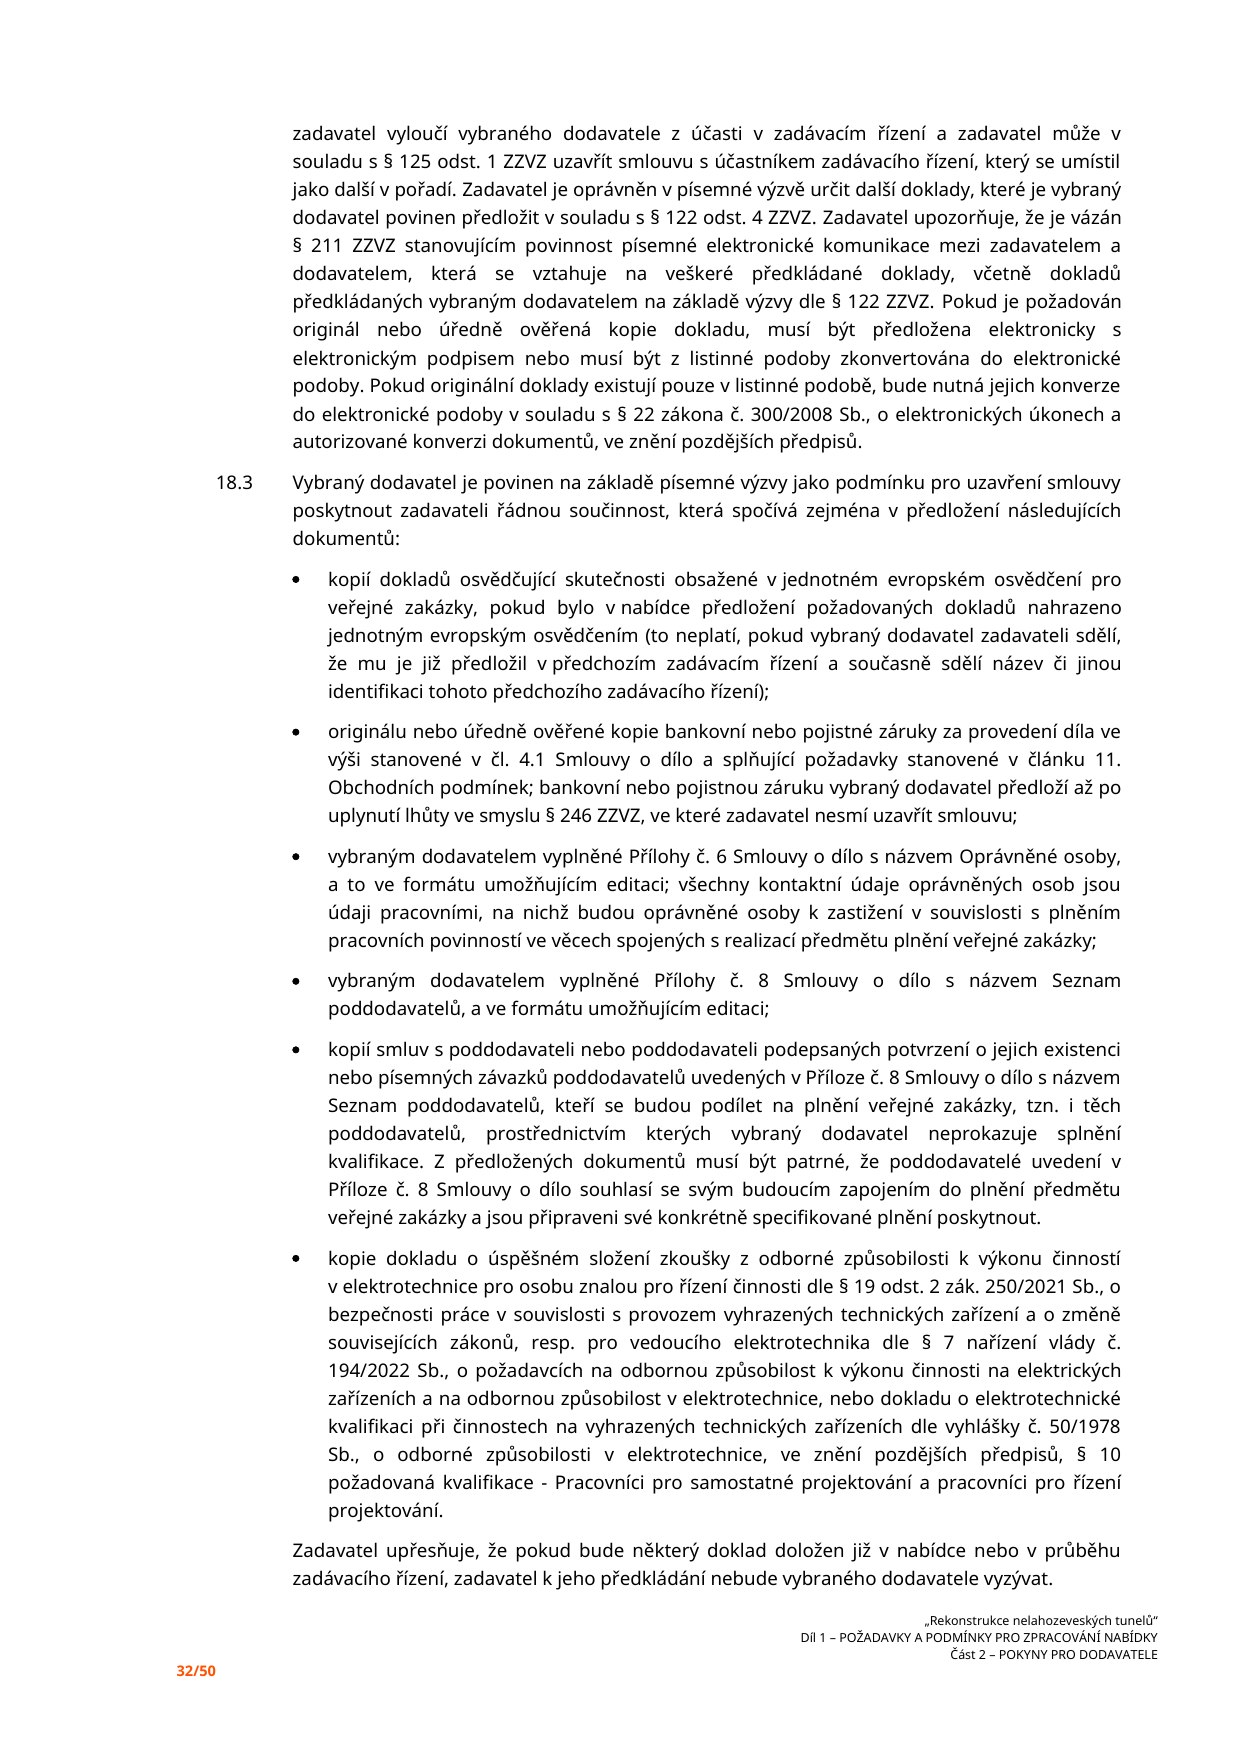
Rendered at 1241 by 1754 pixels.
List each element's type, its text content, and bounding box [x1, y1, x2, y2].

text originálu nebo úředně ověřené kopie bankovní nebo pojistné záruky za provedení díla ve výši stanovené v čl. 4.1 Smlouvy o dílo a splňující požadavky stanovené v článku 11. Obchodních podmínek; bankovní nebo pojistnou záruku vybraný dodavatel předloží až po uplynutí lhůty ve smyslu § 246 ZZVZ, ve které zadavatel nesmí uzavřít smlouvu; [292, 718, 1122, 828]
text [216, 121, 1122, 454]
text Vybraný dodavatel je povinen na základě písemné výzvy jako podmínku pro uzavření smlouvy poskytnout zadavateli řádnou součinnost, která spočívá zejména v předložení následujících dokumentů: [216, 469, 1122, 551]
text kopií dokladů osvědčující skutečnosti obsažené v jednotném evropském osvědčení pro veřejné zakázky, pokud bylo v nabídce předložení požadovaných dokladů nahrazeno jednotným evropským osvědčením (to neplatí, pokud vybraný dodavatel zadavateli sdělí, že mu je již předložil v předchozím zadávacím řízení a současně sdělí název či jinou identifikaci tohoto předchozího zadávacího řízení); [292, 566, 1122, 703]
text Zadavatel upřesňuje, že pokud bude některý doklad doložen již v nabídce nebo v průběhu zadávacího řízení, zadavatel k jeho předkládání nebude vybraného dodavatele vyzývat. [292, 1538, 1122, 1591]
text vybraným dodavatelem vyplněné Přílohy č. 8 Smlouvy o dílo s názvem Seznam poddodavatelů, a ve formátu umožňujícím editaci; [292, 968, 1122, 1021]
text vybraným dodavatelem vyplněné Přílohy č. 6 Smlouvy o dílo s názvem Oprávněné osoby, a to ve formátu umožňujícím editaci; všechny kontaktní údaje oprávněných osob jsou údaji pracovními, na nichž budou oprávněné osoby k zastižení v souvislosti s plněním pracovních povinností ve věcech spojených s realizací předmětu plnění veřejné zakázky; [292, 843, 1122, 953]
text kopie dokladu o úspěšném složení zkoušky z odborné způsobilosti k výkonu činností v elektrotechnice pro osobu znalou pro řízení činnosti dle § 19 odst. 2 zák. 250/2021 Sb., o bezpečnosti práce v souvislosti s provozem vyhrazených technických zařízení a o změně souvisejících zákonů, resp. pro vedoucího elektrotechnika dle § 7 nařízení vlády č. 194/2022 Sb., o požadavcích na odbornou způsobilost k výkonu činnosti na elektrických zařízeních a na odbornou způsobilost v elektrotechnice, nebo dokladu o elektrotechnické kvalifikaci při činnostech na vyhrazených technických zařízeních dle vyhlášky č. 50/1978 Sb., o odborné způsobilosti v elektrotechnice, ve znění pozdějších předpisů, § 10 požadovaná kvalifikace - Pracovníci pro samostatné projektování a pracovníci pro řízení projektování. [292, 1245, 1122, 1523]
text kopií smluv s poddodavateli nebo poddodavateli podepsaných potvrzení o jejich existenci nebo písemných závazků poddodavatelů uvedených v Příloze č. 8 Smlouvy o dílo s názvem Seznam poddodavatelů, kteří se budou podílet na plnění veřejné zakázky, tzn. i těch poddodavatelů, prostřednictvím kterých vybraný dodavatel neprokazuje splnění kvalifikace. Z předložených dokumentů musí být patrné, že poddodavatelé uvedení v Příloze č. 8 Smlouvy o dílo souhlasí se svým budoucím zapojením do plnění předmětu veřejné zakázky a jsou připraveni své konkrétně specifikované plnění poskytnout. [292, 1036, 1122, 1230]
